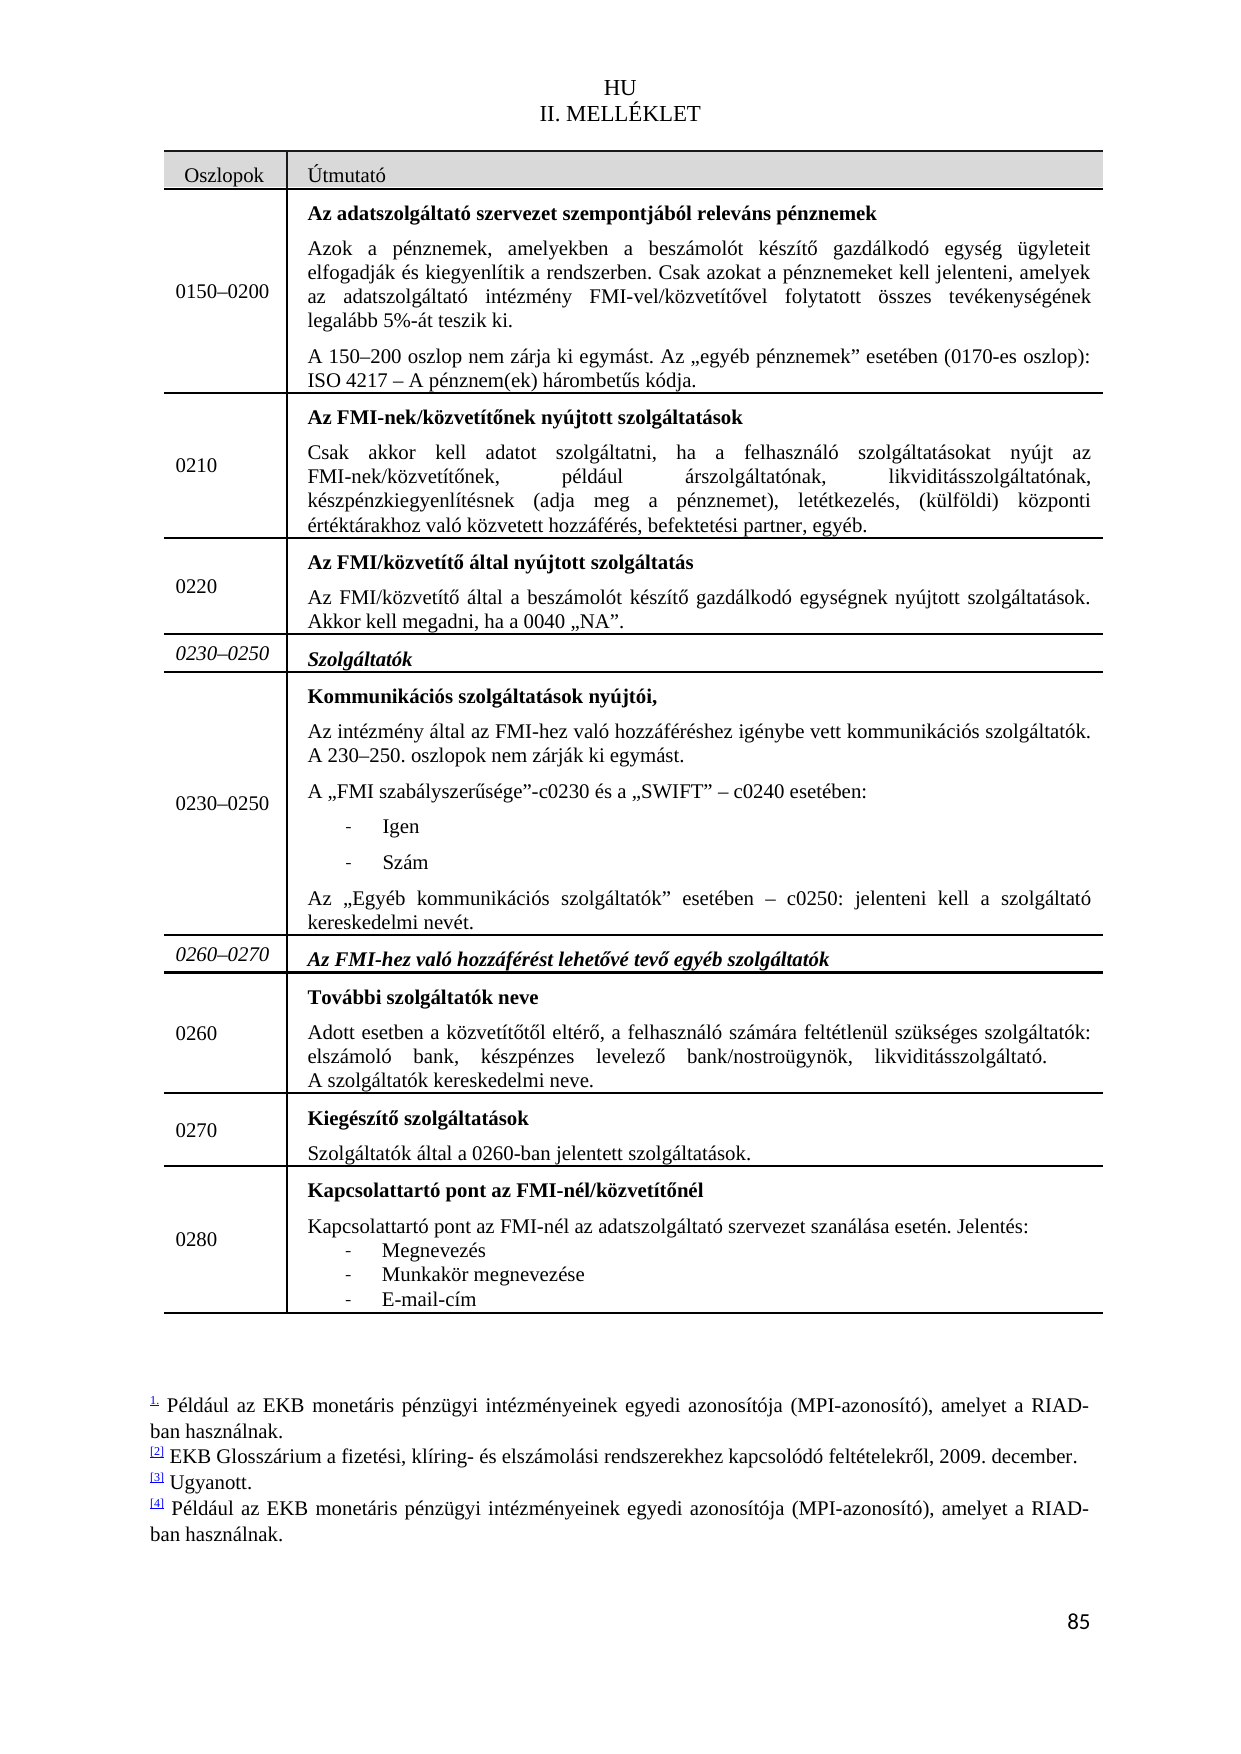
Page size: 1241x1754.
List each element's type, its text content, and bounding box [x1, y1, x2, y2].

text [3] Ugyanott. [150, 1470, 1090, 1494]
text [2] EKB Glosszárium a fizetési, klíring- és elszámolási rendszerekhez kapcsolódó feltételekről, 2009. december. [150, 1444, 1090, 1468]
table_cell Az FMI-hez való hozzáférést lehetővé tevő egyéb szolgáltatók [288, 936, 1103, 971]
text [4] Például az EKB monetáris pénzügyi intézményeinek egyedi azonosítója (MPI-azonosító), amelyet a RIAD-ban használnak. [150, 1496, 1090, 1546]
table_cell 0230–0250 [164, 635, 286, 671]
table_header Oszlopok [164, 152, 286, 187]
table_cell 0230–0250 [164, 673, 286, 934]
table_cell 0270 [164, 1094, 286, 1165]
table_cell 0280 [164, 1167, 286, 1312]
table_cell 0220 [164, 539, 286, 633]
table_cell Szolgáltatók [288, 635, 1103, 671]
table_cell További szolgáltatók neve Adott esetben a közvetítőtől eltérő, a felhasználó számára feltétlenül szükséges szolgáltatók: elszámoló bank, készpénzes levelező bank/nostroügynök, likviditásszolgáltató. A szolgáltatók kereskedelmi neve. [288, 974, 1103, 1092]
table_cell Kiegészítő szolgáltatások Szolgáltatók által a 0260-ban jelentett szolgáltatások. [288, 1094, 1103, 1165]
table_header Útmutató [288, 152, 1103, 187]
table_cell Az adatszolgáltató szervezet szempontjából releváns pénznemek Azok a pénznemek, amelyekben a beszámolót készítő gazdálkodó egység ügyleteit elfogadják és kiegyenlítik a rendszerben. Csak azokat a pénznemeket kell jelenteni, amelyek az adatszolgáltató intézmény FMI-vel/közvetítővel folytatott összes tevékenységének legalább 5%-át teszik ki. A 150–200 oszlop nem zárja ki egymást. Az „egyéb pénznemek” esetében (0170-es oszlop): ISO 4217 – A pénznem(ek) hárombetűs kódja. [288, 190, 1103, 392]
table_cell 0260 [164, 974, 286, 1092]
table_cell Kapcsolattartó pont az FMI-nél/közvetítőnél Kapcsolattartó pont az FMI-nél az adatszolgáltató szervezet szanálása esetén. Jelentés: Megnevezés Munkakör megnevezése E-mail-cím [288, 1167, 1103, 1312]
table_cell 0210 [164, 394, 286, 537]
table_cell Az FMI-nek/közvetítőnek nyújtott szolgáltatások Csak akkor kell adatot szolgáltatni, ha a felhasználó szolgáltatásokat nyújt az FMI-nek/közvetítőnek, például árszolgáltatónak, likviditásszolgáltatónak, készpénzkiegyenlítésnek (adja meg a pénznemet), letétkezelés, (külföldi) központi értéktárakhoz való közvetett hozzáférés, befektetési partner, egyéb. [288, 394, 1103, 537]
table_cell Kommunikációs szolgáltatások nyújtói, Az intézmény által az FMI-hez való hozzáféréshez igénybe vett kommunikációs szolgáltatók. A 230–250. oszlopok nem zárják ki egymást. A „FMI szabályszerűsége”-c0230 és a „SWIFT” – c0240 esetében: Igen Szám Az „Egyéb kommunikációs szolgáltatók” esetében – c0250: jelenteni kell a szolgáltató kereskedelmi nevét. [288, 673, 1103, 934]
table_cell Az FMI/közvetítő által nyújtott szolgáltatás Az FMI/közvetítő által a beszámolót készítő gazdálkodó egységnek nyújtott szolgáltatások. Akkor kell megadni, ha a 0040 „NA”. [288, 539, 1103, 633]
table_cell 0150–0200 [164, 190, 286, 392]
text 1. Például az EKB monetáris pénzügyi intézményeinek egyedi azonosítója (MPI-azonosító), amelyet a RIAD-ban használnak. [150, 1393, 1090, 1443]
table_cell 0260–0270 [164, 936, 286, 971]
